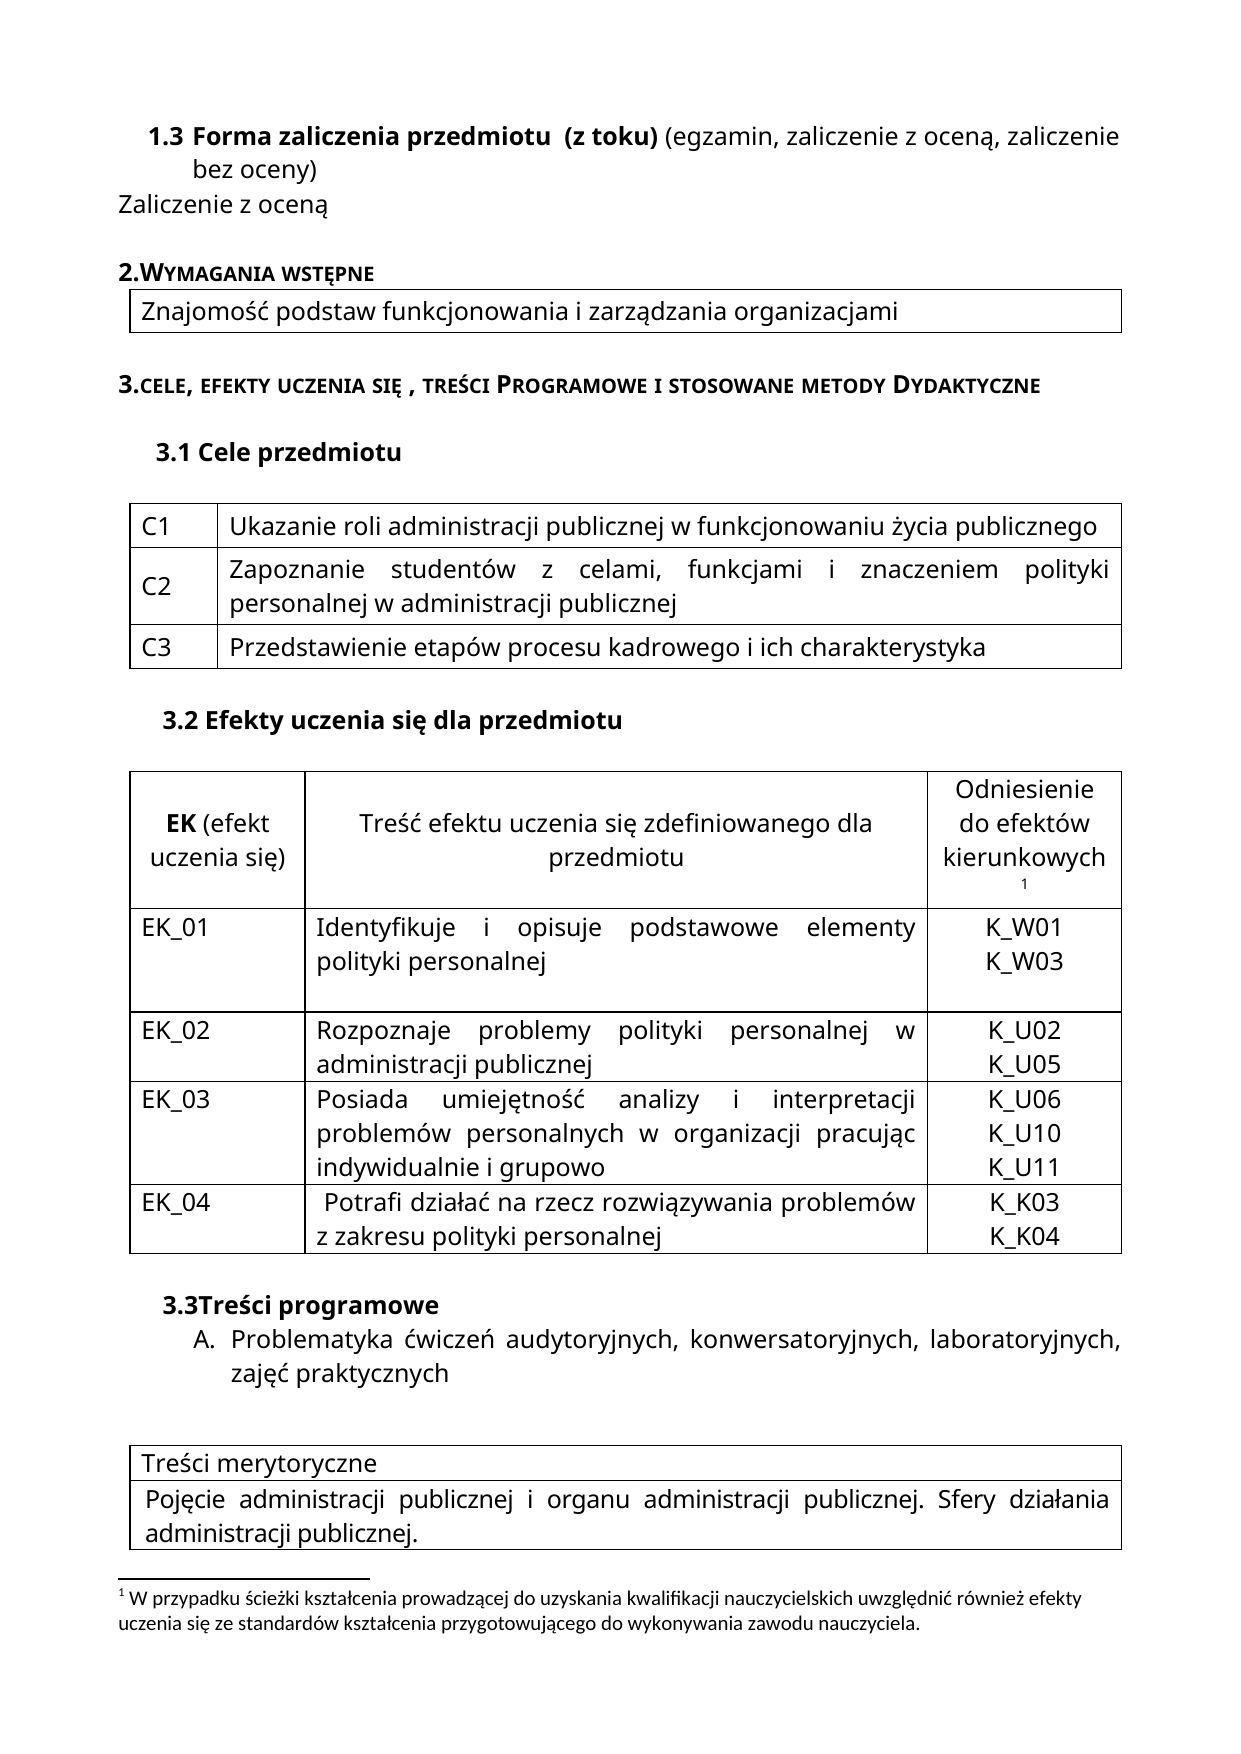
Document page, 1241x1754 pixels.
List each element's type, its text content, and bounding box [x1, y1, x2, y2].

text Zaliczenie z oceną [118, 186, 1122, 220]
table_header Treści merytoryczne [131, 1446, 1121, 1480]
table_cell Potrafi działać na rzecz rozwiązywania problemów z zakresu polityki personalnej [306, 1185, 927, 1253]
table_cell K_K03 K_K04 [928, 1185, 1121, 1253]
table_header Treść efektu uczenia się zdefiniowanego dla przedmiotu [306, 772, 927, 908]
table_header EK (efekt uczenia się) [131, 772, 304, 908]
list Problematyka ćwiczeń audytoryjnych, konwersatoryjnych, laboratoryjnych, zajęć praktycznych [193, 1322, 1122, 1390]
table_cell Posiada umiejętność analizy i interpretacji problemów personalnych w organizacji pracując indywidualnie i grupowo [306, 1082, 927, 1184]
text 1.3 Forma zaliczenia przedmiotu (z toku) (egzamin, zaliczenie z oceną, zaliczenie bez oceny) [148, 118, 1122, 186]
table_header Znajomość podstaw funkcjonowania i zarządzania organizacjami [131, 290, 1121, 332]
table_cell Rozpoznaje problemy polityki personalnej w administracji publicznej [306, 1013, 927, 1081]
table_cell K_U06 K_U10 K_U11 [928, 1082, 1121, 1184]
table_cell Przedstawienie etapów procesu kadrowego i ich charakterystyka [218, 625, 1121, 668]
table_cell EK_04 [131, 1185, 304, 1253]
text 3.2 Efekty uczenia się dla przedmiotu [162, 703, 1122, 737]
table_cell EK_01 [131, 909, 304, 1011]
table_cell C2 [131, 548, 217, 624]
text 2.Wymagania wstępne [118, 254, 1122, 288]
table_cell EK_03 [131, 1082, 304, 1184]
table_cell C3 [131, 625, 217, 668]
table_header C1 [131, 504, 217, 547]
table_header Ukazanie roli administracji publicznej w funkcjonowaniu życia publicznego [218, 504, 1121, 547]
table_cell K_U02 K_U05 [928, 1013, 1121, 1081]
table_cell Identyfikuje i opisuje podstawowe elementy polityki personalnej [306, 909, 927, 1011]
table_header Odniesienie do efektów kierunkowych [928, 772, 1121, 908]
text 3.cele, efekty uczenia się , treści Programowe i stosowane metody Dydaktyczne [118, 367, 1122, 401]
table_cell Pojęcie administracji publicznej i organu administracji publicznej. Sfery działania administracji publicznej. [131, 1481, 1121, 1549]
table_cell EK_02 [131, 1013, 304, 1081]
list 3.3Treści programowe [162, 1288, 1122, 1322]
table_cell Zapoznanie studentów z celami, funkcjami i znaczeniem polityki personalnej w administracji publicznej [218, 548, 1121, 624]
text 3.1 Cele przedmiotu [156, 435, 1122, 469]
table_cell K_W01 K_W03 [928, 909, 1121, 1011]
